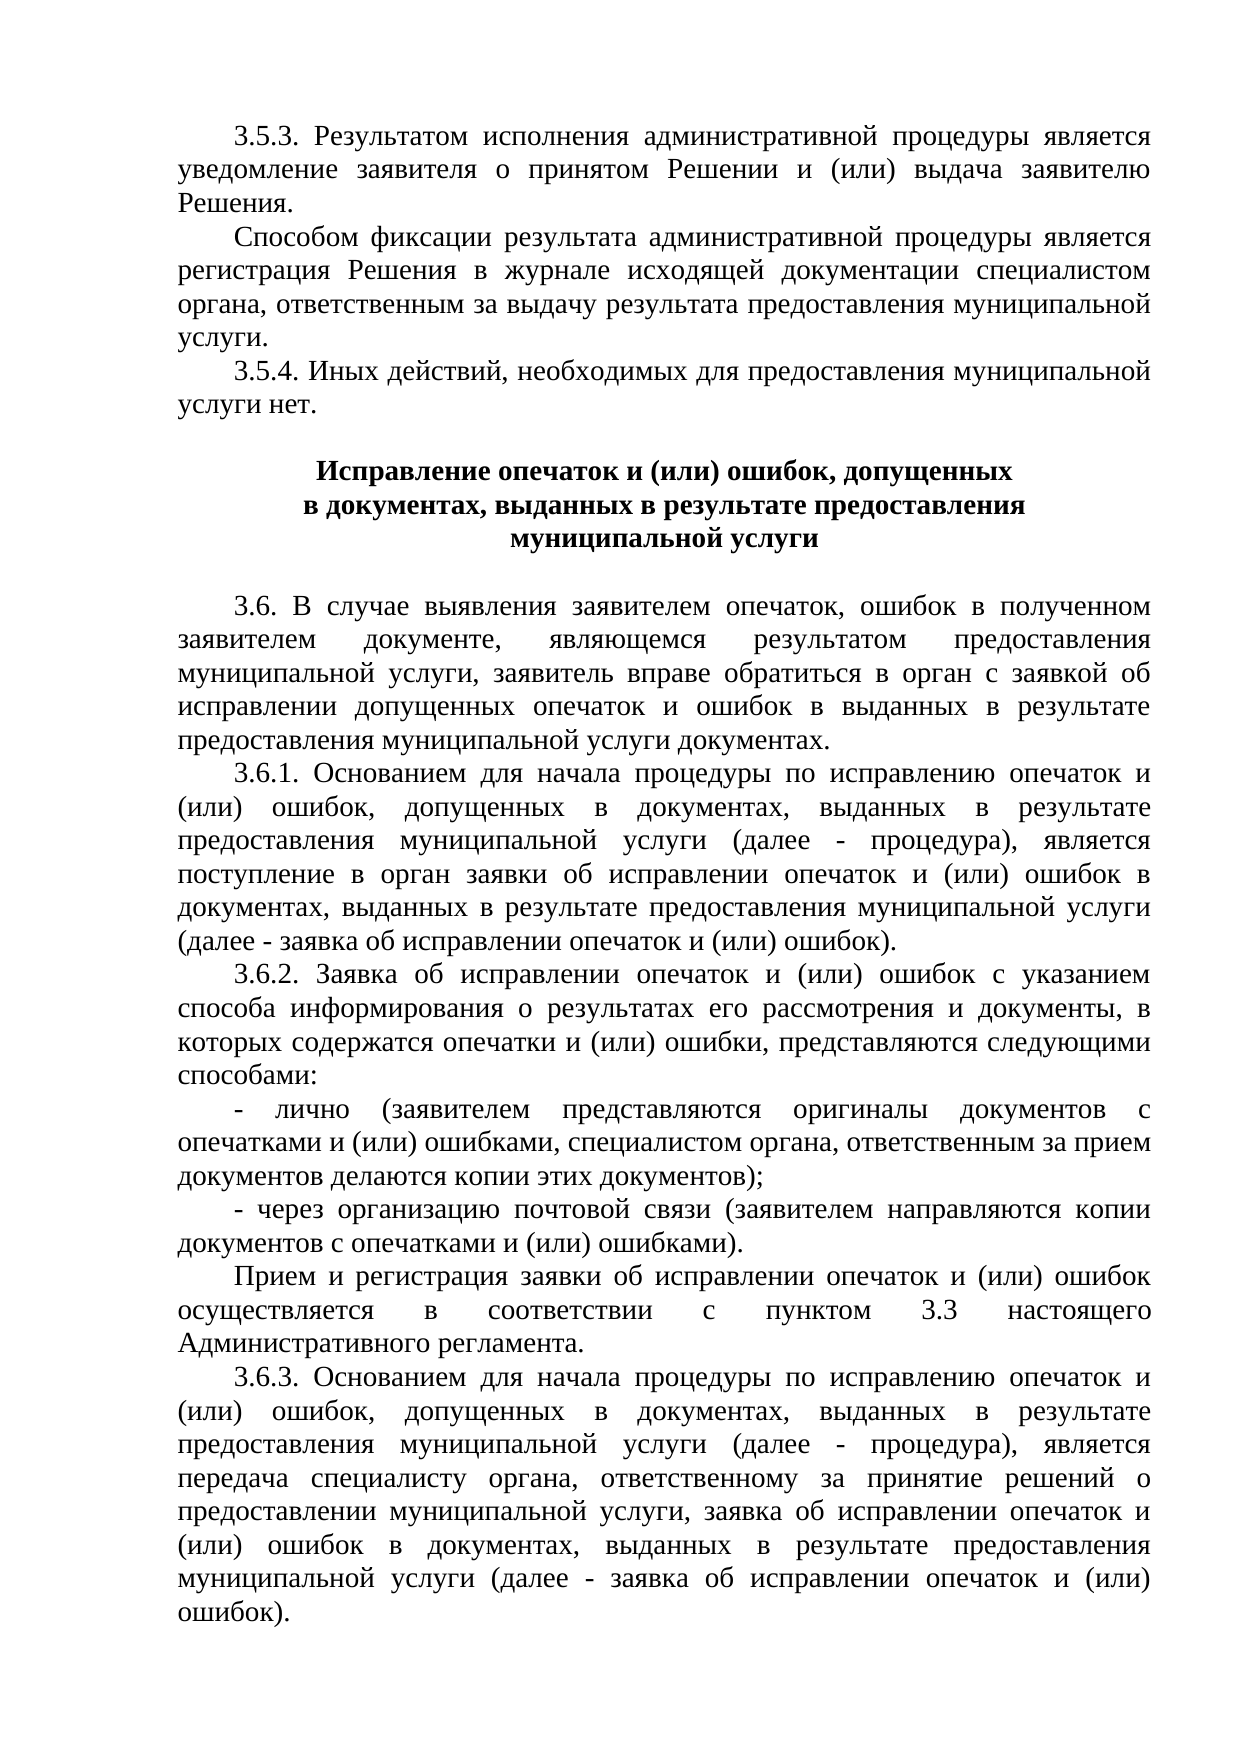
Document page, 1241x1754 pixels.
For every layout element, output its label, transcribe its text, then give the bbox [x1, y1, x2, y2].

text Прием и регистрация заявки об исправлении опечаток и (или) ошибок осуществляется в соответствии с пунктом 3.3 настоящего Административного регламента. [177, 1258, 1152, 1359]
title Исправление опечаток и (или) ошибок, допущенных [177, 453, 1152, 487]
text 3.5.3. Результатом исполнения административной процедуры является уведомление заявителя о принятом Решении и (или) выдача заявителю Решения. [177, 118, 1152, 219]
text 3.6.2. Заявка об исправлении опечаток и (или) ошибок с указанием способа информирования о результатах его рассмотрения и документы, в которых содержатся опечатки и (или) ошибки, представляются следующими способами: [177, 957, 1152, 1091]
title муниципальной услуги [177, 521, 1152, 554]
text Способом фиксации результата административной процедуры является регистрация Решения в журнале исходящей документации специалистом органа, ответственным за выдачу результата предоставления муниципальной услуги. [177, 219, 1152, 353]
text 3.6.3. Основанием для начала процедуры по исправлению опечаток и (или) ошибок, допущенных в документах, выданных в результате предоставления муниципальной услуги (далее - процедура), является передача специалисту органа, ответственному за принятие решений о предоставлении муниципальной услуги, заявка об исправлении опечаток и (или) ошибок в документах, выданных в результате предоставления муниципальной услуги (далее - заявка об исправлении опечаток и (или) ошибок). [177, 1359, 1152, 1627]
text 3.6.1. Основанием для начала процедуры по исправлению опечаток и (или) ошибок, допущенных в документах, выданных в результате предоставления муниципальной услуги (далее - процедура), является поступление в орган заявки об исправлении опечаток и (или) ошибок в документах, выданных в результате предоставления муниципальной услуги (далее - заявка об исправлении опечаток и (или) ошибок). [177, 755, 1152, 957]
title в документах, выданных в результате предоставления [177, 487, 1152, 521]
text - через организацию почтовой связи (заявителем направляются копии документов с опечатками и (или) ошибками). [177, 1191, 1152, 1258]
text - лично (заявителем представляются оригиналы документов с опечатками и (или) ошибками, специалистом органа, ответственным за прием документов делаются копии этих документов); [177, 1091, 1152, 1191]
text 3.6. В случае выявления заявителем опечаток, ошибок в полученном заявителем документе, являющемся результатом предоставления муниципальной услуги, заявитель вправе обратиться в орган с заявкой об исправлении допущенных опечаток и ошибок в выданных в результате предоставления муниципальной услуги документах. [177, 588, 1152, 755]
text 3.5.4. Иных действий, необходимых для предоставления муниципальной услуги нет. [177, 353, 1152, 420]
